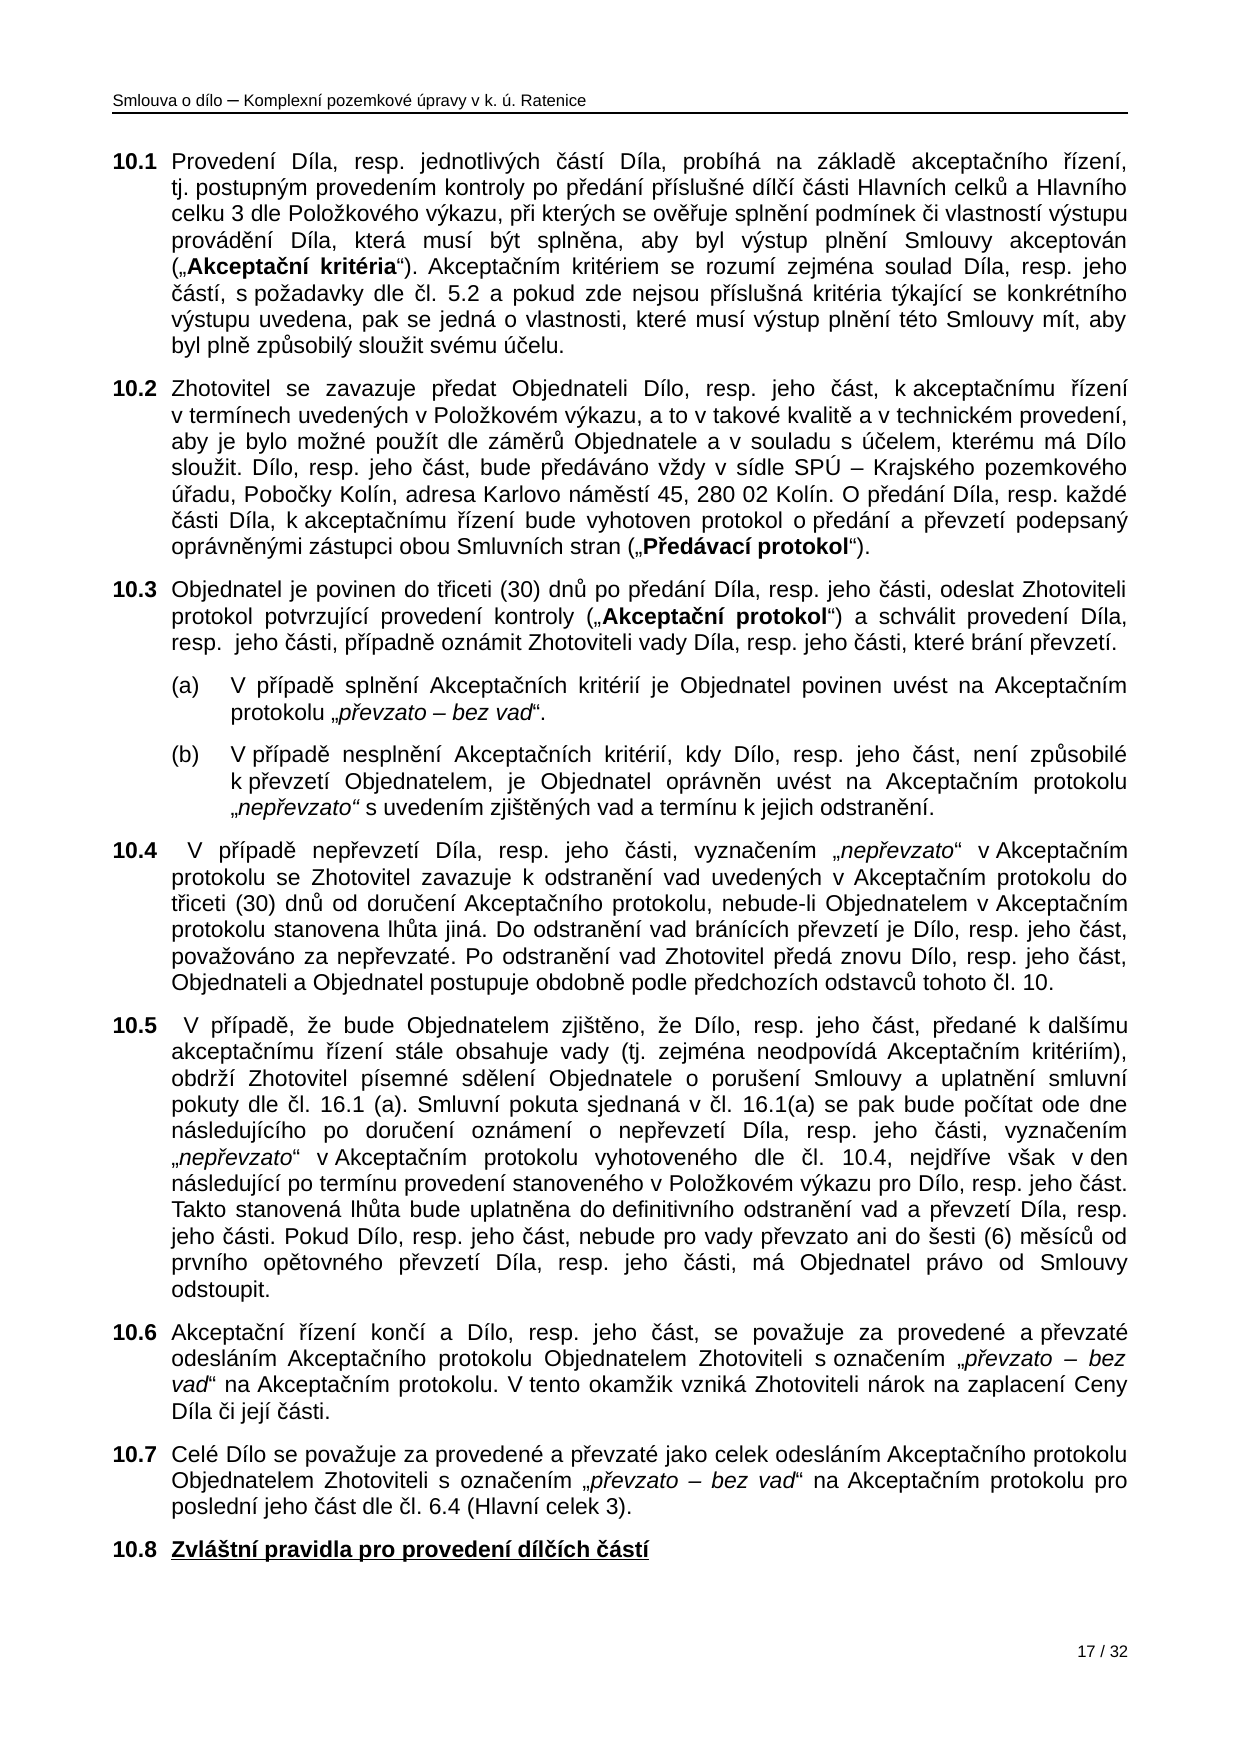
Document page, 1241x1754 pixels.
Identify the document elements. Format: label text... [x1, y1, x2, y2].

text Zvláštní pravidla pro provedení dílčích částí [112, 1536, 1128, 1563]
list V případě splnění Akceptačních kritérií je Objednatel povinen uvést na Akceptačním protokolu „převzato – bez vad“. [171, 672, 1128, 725]
text V případě, že bude Objednatelem zjištěno, že Dílo, resp. jeho část, předané k dalšímu akceptačnímu řízení stále obsahuje vady (tj. zejména neodpovídá Akceptačním kritériím), obdrží Zhotovitel písemné sdělení Objednatele o porušení Smlouvy a uplatnění smluvní pokuty dle čl. 16.1 (a). Smluvní pokuta sjednaná v čl. 16.1(a) se pak bude počítat ode dne následujícího po doručení oznámení o nepřevzetí Díla, resp. jeho části, vyznačením „nepřevzato“ v Akceptačním protokolu vyhotoveného dle čl. 10.4, nejdříve však v den následující po termínu provedení stanoveného v Položkovém výkazu pro Dílo, resp. jeho část. Takto stanovená lhůta bude uplatněna do definitivního odstranění vad a převzetí Díla, resp. jeho části. Pokud Dílo, resp. jeho část, nebude pro vady převzato ani do šesti (6) měsíců od prvního opětovného převzetí Díla, resp. jeho části, má Objednatel právo od Smlouvy odstoupit. [112, 1012, 1128, 1302]
text Celé Dílo se považuje za provedené a převzaté jako celek odesláním Akceptačního protokolu Objednatelem Zhotoviteli s označením „převzato – bez vad“ na Akceptačním protokolu pro poslední jeho část dle čl. 6.4 (Hlavní celek 3). [112, 1441, 1128, 1520]
text V případě nepřevzetí Díla, resp. jeho části, vyznačením „nepřevzato“ v Akceptačním protokolu se Zhotovitel zavazuje k odstranění vad uvedených v Akceptačním protokolu do třiceti (30) dnů od doručení Akceptačního protokolu, nebude-li Objednatelem v Akceptačním protokolu stanovena lhůta jiná. Do odstranění vad bránících převzetí je Dílo, resp. jeho část, považováno za nepřevzaté. Po odstranění vad Zhotovitel předá znovu Dílo, resp. jeho část, Objednateli a Objednatel postupuje obdobně podle předchozích odstavců tohoto čl. 10. [112, 837, 1128, 995]
list V případě nesplnění Akceptačních kritérií, kdy Dílo, resp. jeho část, není způsobilé k převzetí Objednatelem, je Objednatel oprávněn uvést na Akceptačním protokolu „nepřevzato“ s uvedením zjištěných vad a termínu k jejich odstranění. [171, 741, 1128, 821]
text Provedení Díla, resp. jednotlivých částí Díla, probíhá na základě akceptačního řízení, tj. postupným provedením kontroly po předání příslušné dílčí části Hlavních celků a Hlavního celku 3 dle Položkového výkazu, při kterých se ověřuje splnění podmínek či vlastností výstupu provádění Díla, která musí být splněna, aby byl výstup plnění Smlouvy akceptován („Akceptační kritéria“). Akceptačním kritériem se rozumí zejména soulad Díla, resp. jeho částí, s požadavky dle čl. 5.2 a pokud zde nejsou příslušná kritéria týkající se konkrétního výstupu uvedena, pak se jedná o vlastnosti, které musí výstup plnění této Smlouvy mít, aby byl plně způsobilý sloužit svému účelu. [112, 148, 1128, 358]
text Akceptační řízení končí a Dílo, resp. jeho část, se považuje za provedené a převzaté odesláním Akceptačního protokolu Objednatelem Zhotoviteli s označením „převzato – bez vad“ na Akceptačním protokolu. V tento okamžik vzniká Zhotoviteli nárok na zaplacení Ceny Díla či její části. [112, 1318, 1128, 1424]
text Objednatel je povinen do třiceti (30) dnů po předání Díla, resp. jeho části, odeslat Zhotoviteli protokol potvrzující provedení kontroly („Akceptační protokol“) a schválit provedení Díla, resp. jeho části, případně oznámit Zhotoviteli vady Díla, resp. jeho části, které brání převzetí. [112, 576, 1128, 655]
text Zhotovitel se zavazuje předat Objednateli Dílo, resp. jeho část, k akceptačnímu řízení v termínech uvedených v Položkovém výkazu, a to v takové kvalitě a v technickém provedení, aby je bylo možné použít dle záměrů Objednatele a v souladu s účelem, kterému má Dílo sloužit. Dílo, resp. jeho část, bude předáváno vždy v sídle SPÚ – Krajského pozemkového úřadu, Pobočky Kolín, adresa Karlovo náměstí 45, 280 02 Kolín. O předání Díla, resp. každé části Díla, k akceptačnímu řízení bude vyhotoven protokol o předání a převzetí podepsaný oprávněnými zástupci obou Smluvních stran („Předávací protokol“). [112, 375, 1128, 560]
